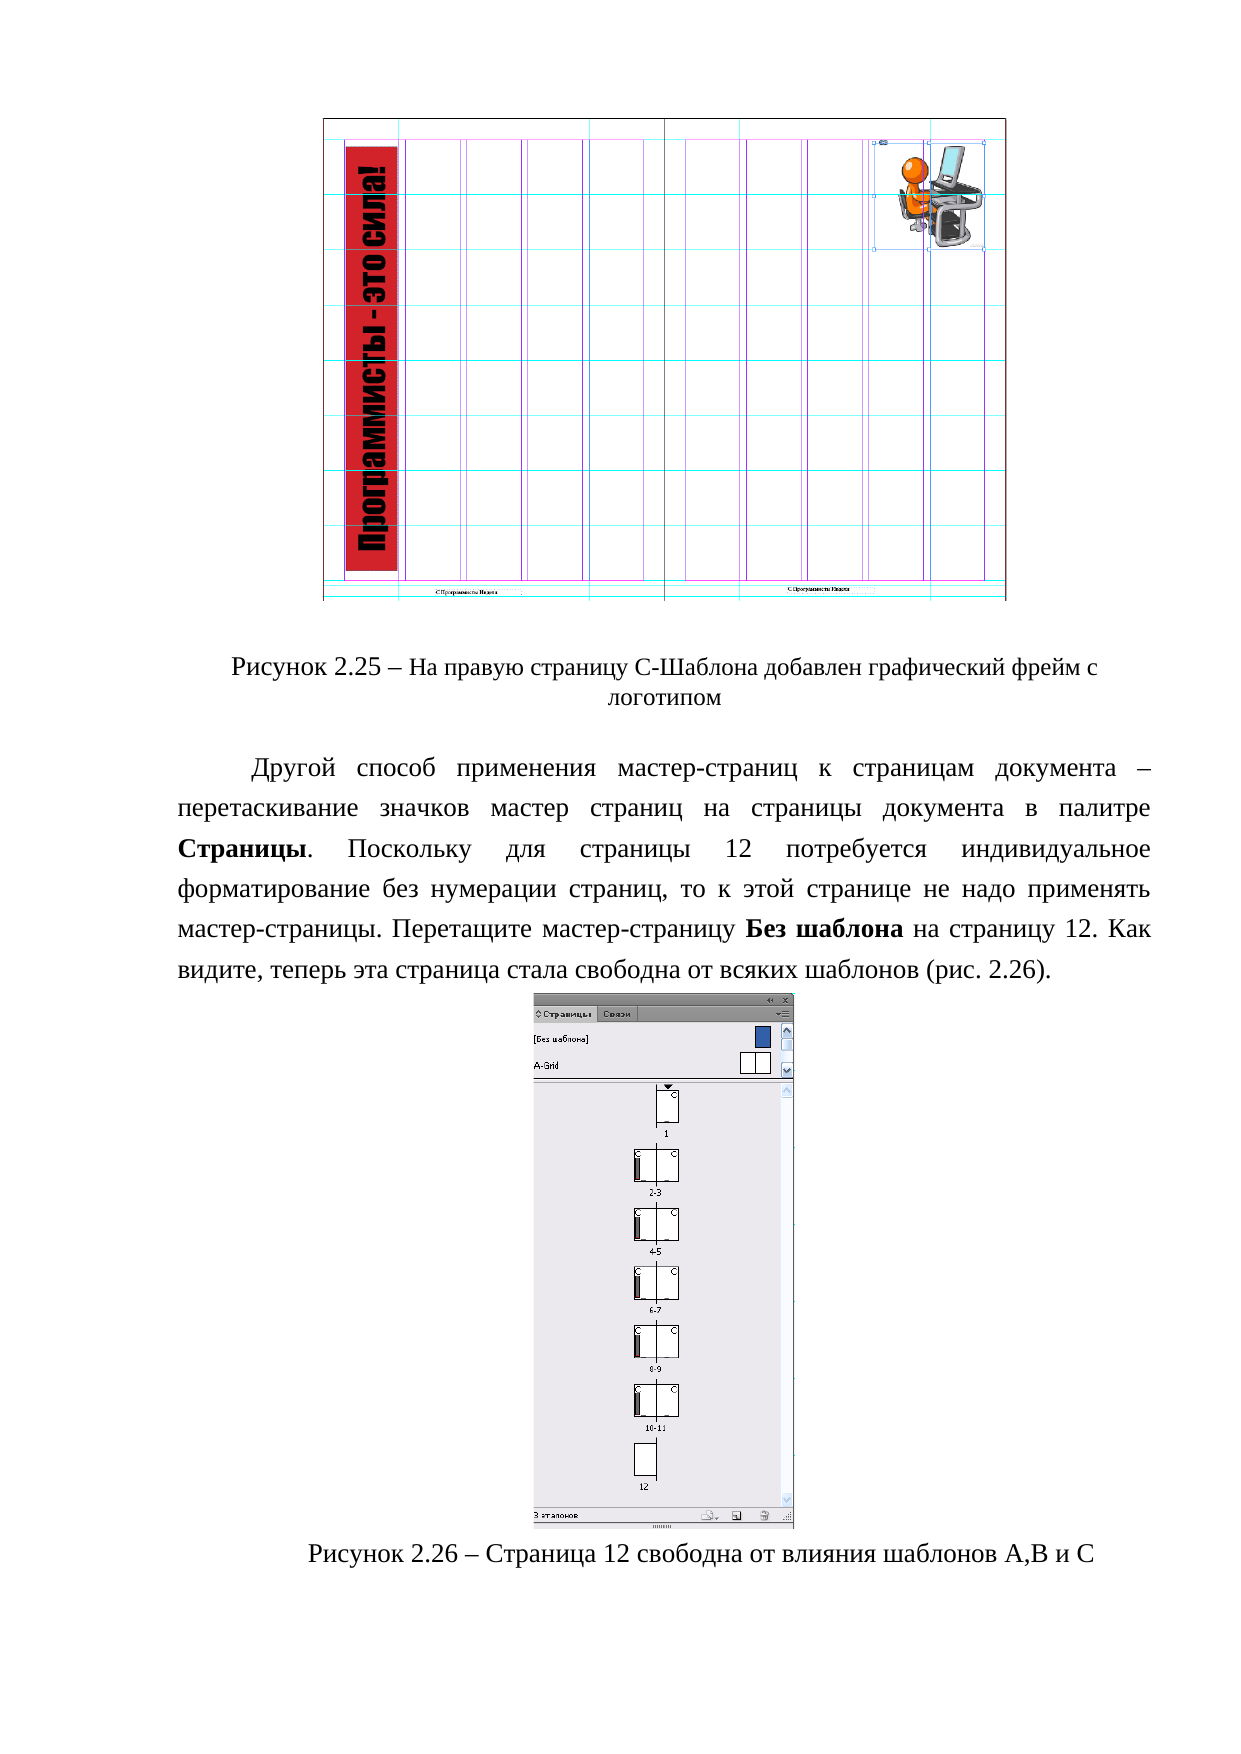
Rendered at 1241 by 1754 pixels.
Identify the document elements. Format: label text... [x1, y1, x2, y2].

picture [322, 118, 1007, 601]
text Рисунок 2.26 – Страница 12 свободна от влияния шаблонов A,B и C [177, 1537, 1152, 1568]
text Рисунок 2.25 – На правую страницу C-Шаблона добавлен графический фрейм с логотипом [177, 651, 1152, 710]
text Другой способ применения мастер-страниц к страницам документа – перетаскивание значков мастер страниц на страницы документа в палитре Страницы. Поскольку для страницы 12 потребуется индивидуальное форматирование без нумерации страниц, то к этой странице не надо применять мастер-страницы. Перетащите мастер-страницу Без шаблона на страницу 12. Как видите, теперь эта страница стала свободна от всяких шаблонов (рис. 2.26). [177, 751, 1152, 984]
picture [533, 993, 796, 1529]
